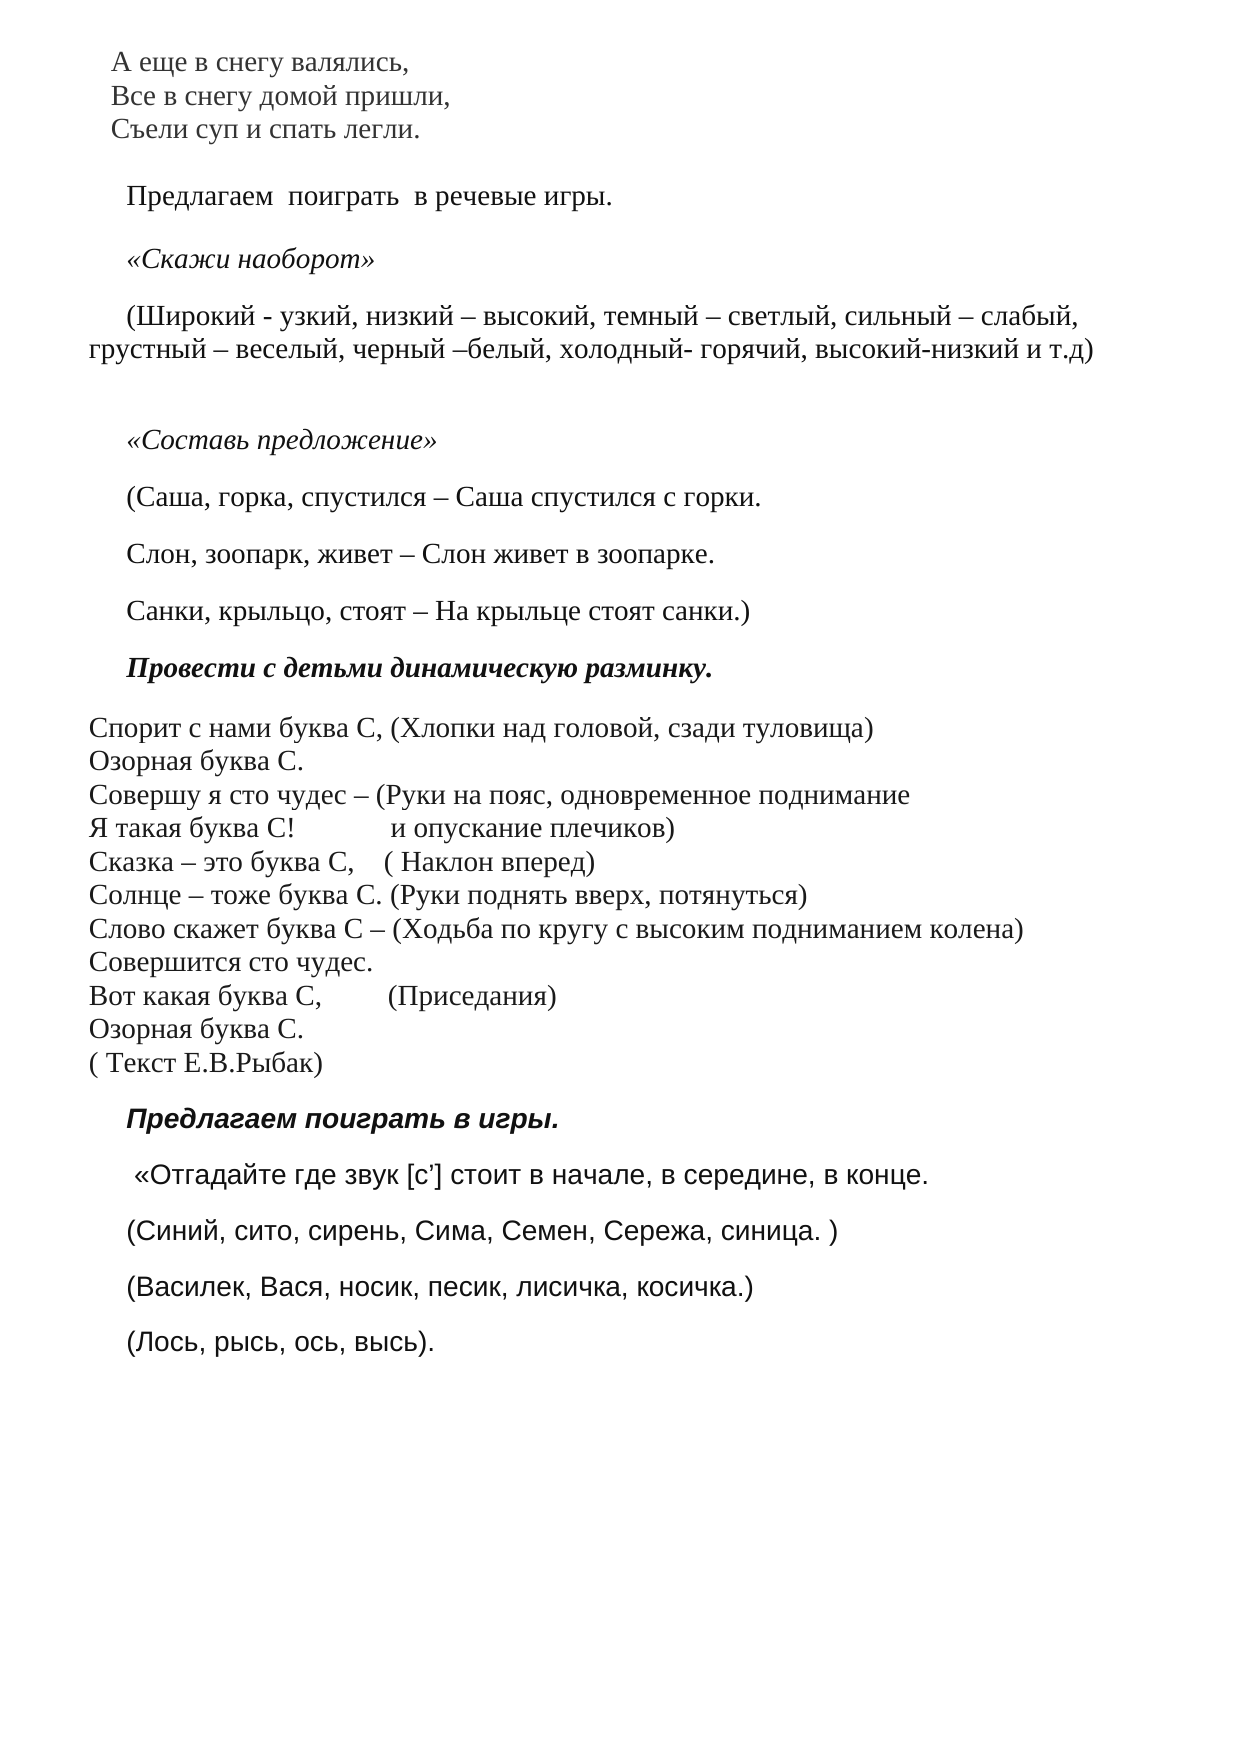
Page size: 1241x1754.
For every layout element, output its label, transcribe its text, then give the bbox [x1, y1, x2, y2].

text (Саша, горка, спустился – Саша спустился с горки. [89, 479, 1152, 512]
text (Лось, рысь, ось, высь). [89, 1325, 1152, 1358]
text «Скажи наоборот» [89, 241, 1152, 274]
text Слон, зоопарк, живет – Слон живет в зоопарке. [89, 536, 1152, 569]
text Санки, крыльцо, стоят – На крыльце стоят санки.) [89, 593, 1152, 626]
text (Широкий - узкий, низкий – высокий, темный – светлый, сильный – слабый, грустный – веселый, черный –белый, холодный- горячий, высокий-низкий и т.д) [89, 298, 1152, 365]
text (Василек, Вася, носик, песик, лисичка, косичка.) [89, 1269, 1152, 1302]
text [89, 44, 1152, 145]
text Предлагаем поиграть в речевые игры. [89, 178, 1152, 212]
text «Отгадайте где звук [с’] стоит в начале, в середине, в конце. [89, 1158, 1152, 1190]
text «Составь предложение» [89, 422, 1152, 455]
text Провести с детьми динамическую разминку. [89, 650, 1152, 683]
text (Синий, сито, сирень, Сима, Семен, Сережа, синица. ) [89, 1214, 1152, 1246]
text Спорит с нами буква С, (Хлопки над головой, сзади туловища) Озорная буква С. Совершу я сто чудес – (Руки на пояс, одновременное поднимание Я такая буква С! и опускание плечиков) Сказка – это буква С, ( Наклон вперед) Солнце – тоже буква С. (Руки поднять вверх, потянуться) Слово скажет буква С – (Ходьба по кругу с высоким подниманием колена) Совершится сто чудес. Вот какая буква С, (Приседания) Озорная буква С. ( Текст Е.В.Рыбак) [89, 683, 1152, 1079]
text Предлагаем поиграть в игры. [89, 1102, 1152, 1134]
